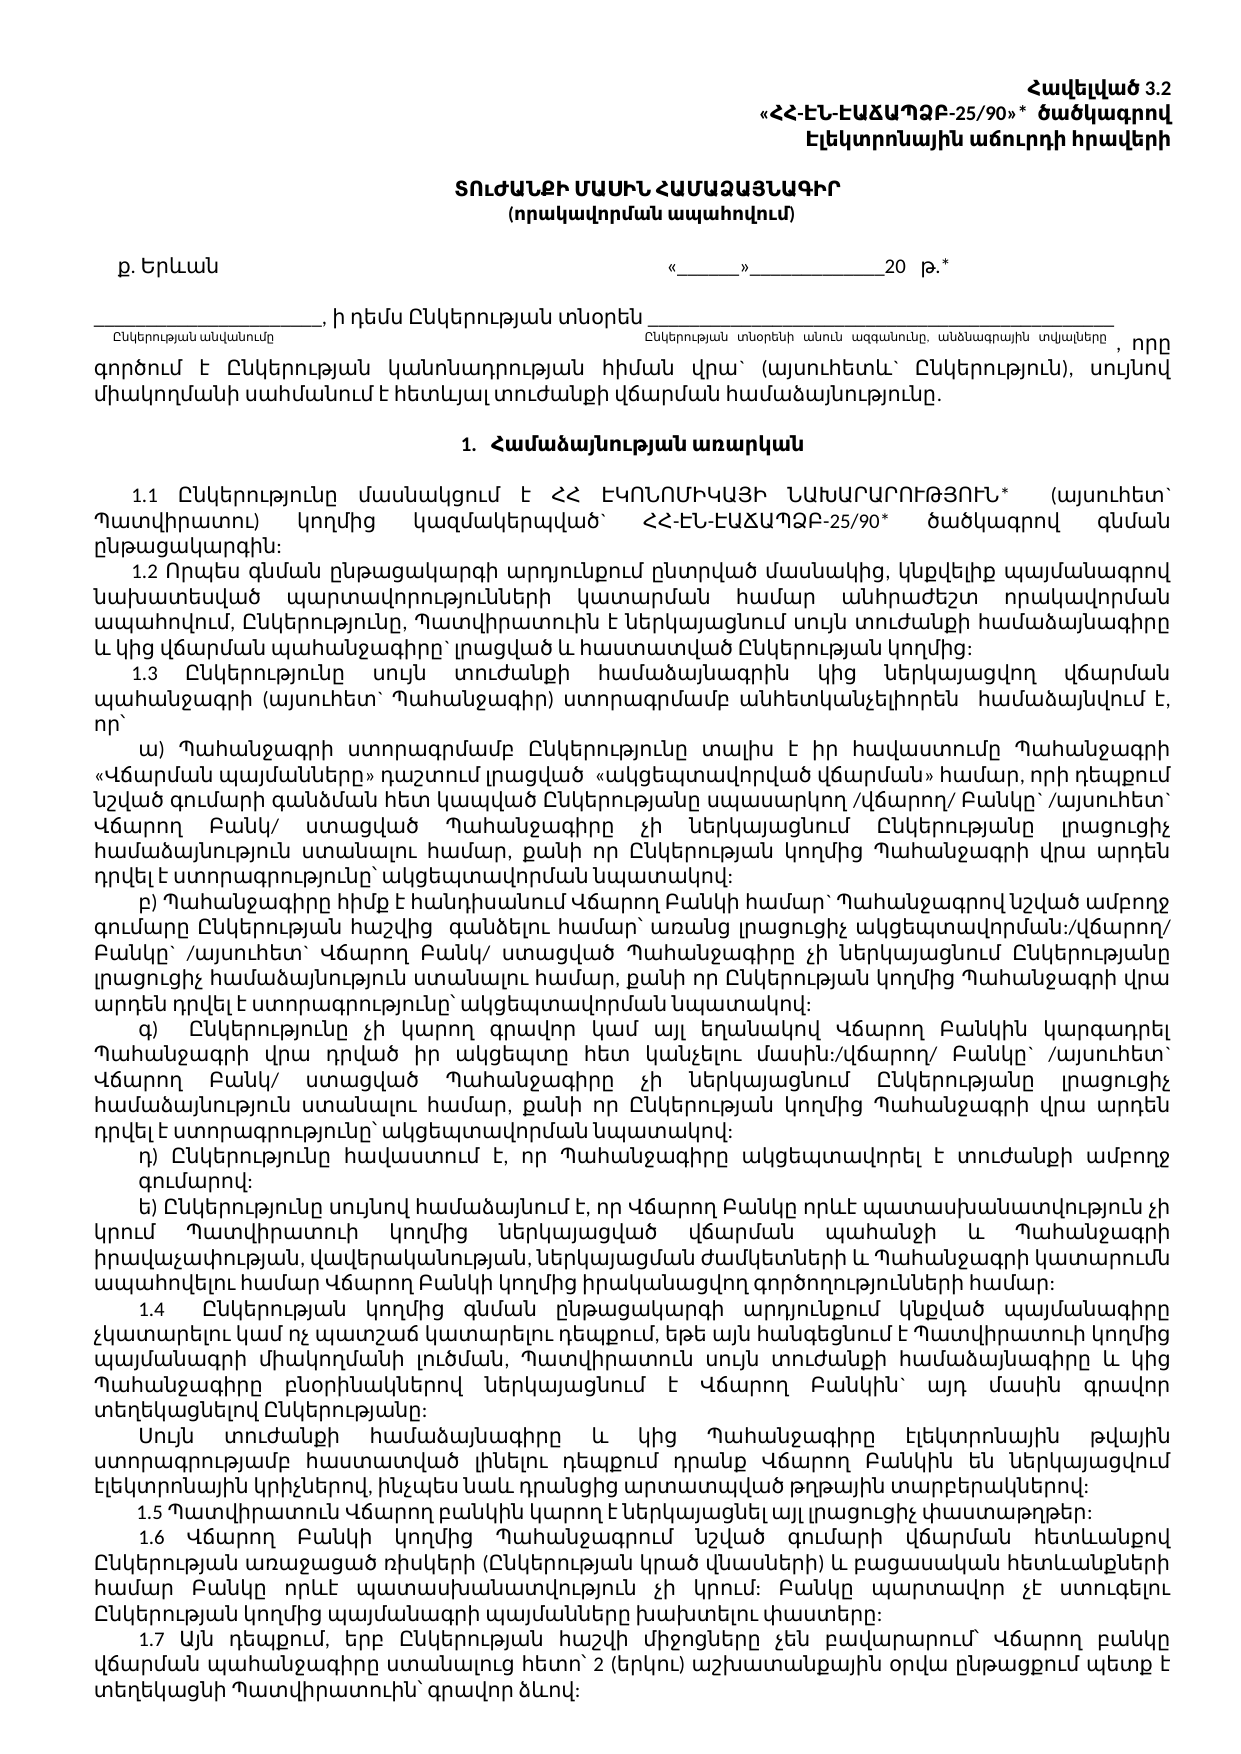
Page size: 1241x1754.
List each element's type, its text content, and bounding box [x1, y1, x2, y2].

text 1.2 Որպես գնման ընթացակարգի արդյունքում ընտրված մասնակից, կնքվելիք պայմանագրով նախատեսված պարտավորությունների կատարման համար անհրաժեշտ որակավորման ապահովում, Ընկերությունը, Պատվիրատուին է ներկայացնում սույն տուժանքի համաձայնագիրը և կից վճարման պահանջագիրը` լրացված և հաստատված Ընկերության կողմից: [94, 559, 1171, 660]
text (որակավորման ապահովում) [94, 202, 1171, 225]
text 1. Համաձայնության առարկան [94, 432, 1171, 457]
text 1.7 Այն դեպքում, երբ Ընկերության հաշվի միջոցները չեն բավարարում՝ Վճարող բանկը վճարման պահանջագիրը ստանալուց հետո՝ 2 (երկու) աշխատանքային օրվա ընթացքում պետք է տեղեկացնի Պատվիրատուին՝ գրավոր ձևով: [94, 1626, 1171, 1702]
text 1.4 Ընկերության կողմից գնման ընթացակարգի արդյունքում կնքված պայմանագիրը չկատարելու կամ ոչ պատշաճ կատարելու դեպքում, եթե այն հանգեցնում է Պատվիրատուի կողմից պայմանագրի միակողմանի լուծման, Պատվիրատուն սույն տուժանքի համաձայնագիրը և կից Պահանջագիրը բնօրինակներով ներկայացնում է Վճարող Բանկին` այդ մասին գրավոր տեղեկացնելով Ընկերությանը: [94, 1296, 1171, 1423]
text 1.5 Պատվիրատուն Վճարող բանկին կարող է ներկայացնել այլ լրացուցիչ փաստաթղթեր: [94, 1499, 1171, 1524]
text ______________________, ի դեմս Ընկերության տնօրեն _____________________________________________ [94, 304, 1171, 330]
text Էլեկտրոնային աճուրդի հրավերի [94, 126, 1171, 151]
text 1.3 Ընկերությունը սույն տուժանքի համաձայնագրին կից ներկայացվող վճարման պահանջագրի (այսուհետ` Պահանջագիր) ստորագրմամբ անհետկանչելիորեն համաձայնվում է, որ՝ [94, 660, 1171, 737]
text բ) Պահանջագիրը հիմք է հանդիսանում Վճարող Բանկի համար` Պահանջագրով նշված ամբողջ գումարը Ընկերության հաշվից գանձելու համար՝ առանց լրացուցիչ ակցեպտավորման:/վճարող/ Բանկը` /այսուհետ` Վճարող Բանկ/ ստացված Պահանջագիրը չի ներկայացնում Ընկերությանը լրացուցիչ համաձայնություն ստանալու համար, քանի որ Ընկերության կողմից Պահանջագրի վրա արդեն դրվել է ստորագրությունը՝ ակցեպտավորման նպատակով: [94, 889, 1171, 1016]
text «ՀՀ-ԷՆ-ԷԱՃԱՊՁԲ-25/90»* ծածկագրով [94, 100, 1171, 126]
text ա) Պահանջագրի ստորագրմամբ Ընկերությունը տալիս է իր հավաստումը Պահանջագրի «Վճարման պայմանները» դաշտում լրացված «ակցեպտավորված վճարման» համար, որի դեպքում նշված գումարի գանձման հետ կապված Ընկերությանը սպասարկող /վճարող/ Բանկը` /այսուհետ` Վճարող Բանկ/ ստացված Պահանջագիրը չի ներկայացնում Ընկերությանը լրացուցիչ համաձայնություն ստանալու համար, քանի որ Ընկերության կողմից Պահանջագրի վրա արդեն դրվել է ստորագրությունը՝ ակցեպտավորման նպատակով: [94, 737, 1171, 889]
text ՏՈւԺԱՆՔԻ ՄԱՍԻՆ ՀԱՄԱՁԱՅՆԱԳԻՐ [94, 177, 1171, 202]
text 1.1 Ընկերությունը մասնակցում է ՀՀ ԷԿՈՆՈՄԻԿԱՅԻ ՆԱԽԱՐԱՐՈՒԹՅՈՒՆ* (այսուհետ` Պատվիրատու) կողմից կազմակերպված` ՀՀ-ԷՆ-ԷԱՃԱՊՁԲ-25/90* ծածկագրով գնման ընթացակարգին: [94, 482, 1171, 559]
text Ընկերության անվանումը Ընկերության տնօրենի անուն ազգանունը, անձնագրային տվյալները , որը գործում է Ընկերության կանոնադրության հիման վրա` (այսուհետև` Ընկերություն), սույնով միակողմանի սահմանում է հետևյալ տուժանքի վճարման համաձայնությունը. [94, 330, 1171, 406]
text ք. Երևան «______»_____________20 թ.* [94, 254, 1171, 279]
text 1.6 Վճարող Բանկի կողմից Պահանջագրում նշված գումարի վճարման հետևանքով Ընկերության առաջացած ռիսկերի (Ընկերության կրած վնասների) և բացասական հետևանքների համար Բանկը որևէ պատասխանատվություն չի կրում: Բանկը պարտավոր չէ ստուգելու Ընկերության կողմից պայմանագրի պայմանները խախտելու փաստերը: [94, 1524, 1171, 1626]
text դ) Ընկերությունը հավաստում է, որ Պահանջագիրը ակցեպտավորել է տուժանքի ամբողջ գումարով: [138, 1143, 1171, 1194]
text գ) Ընկերությունը չի կարող գրավոր կամ այլ եղանակով Վճարող Բանկին կարգադրել Պահանջագրի վրա դրված իր ակցեպտը հետ կանչելու մասին:/վճարող/ Բանկը` /այսուհետ` Վճարող Բանկ/ ստացված Պահանջագիրը չի ներկայացնում Ընկերությանը լրացուցիչ համաձայնություն ստանալու համար, քանի որ Ընկերության կողմից Պահանջագրի վրա արդեն դրվել է ստորագրությունը՝ ակցեպտավորման նպատակով: [94, 1016, 1171, 1143]
text ե) Ընկերությունը սույնով համաձայնում է, որ Վճարող Բանկը որևէ պատասխանատվություն չի կրում Պատվիրատուի կողմից ներկայացված վճարման պահանջի և Պահանջագրի իրավաչափության, վավերականության, ներկայացման ժամկետների և Պահանջագրի կատարումն ապահովելու համար Վճարող Բանկի կողմից իրականացվող գործողությունների համար: [94, 1194, 1171, 1296]
text Հավելված 3.2 [94, 75, 1171, 100]
text Սույն տուժանքի համաձայնագիրը և կից Պահանջագիրը էլեկտրոնային թվային ստորագրությամբ հաստատված լինելու դեպքում դրանք Վճարող Բանկին են ներկայացվում էլեկտրոնային կրիչներով, ինչպես նաև դրանցից արտատպված թղթային տարբերակներով: [94, 1423, 1171, 1499]
